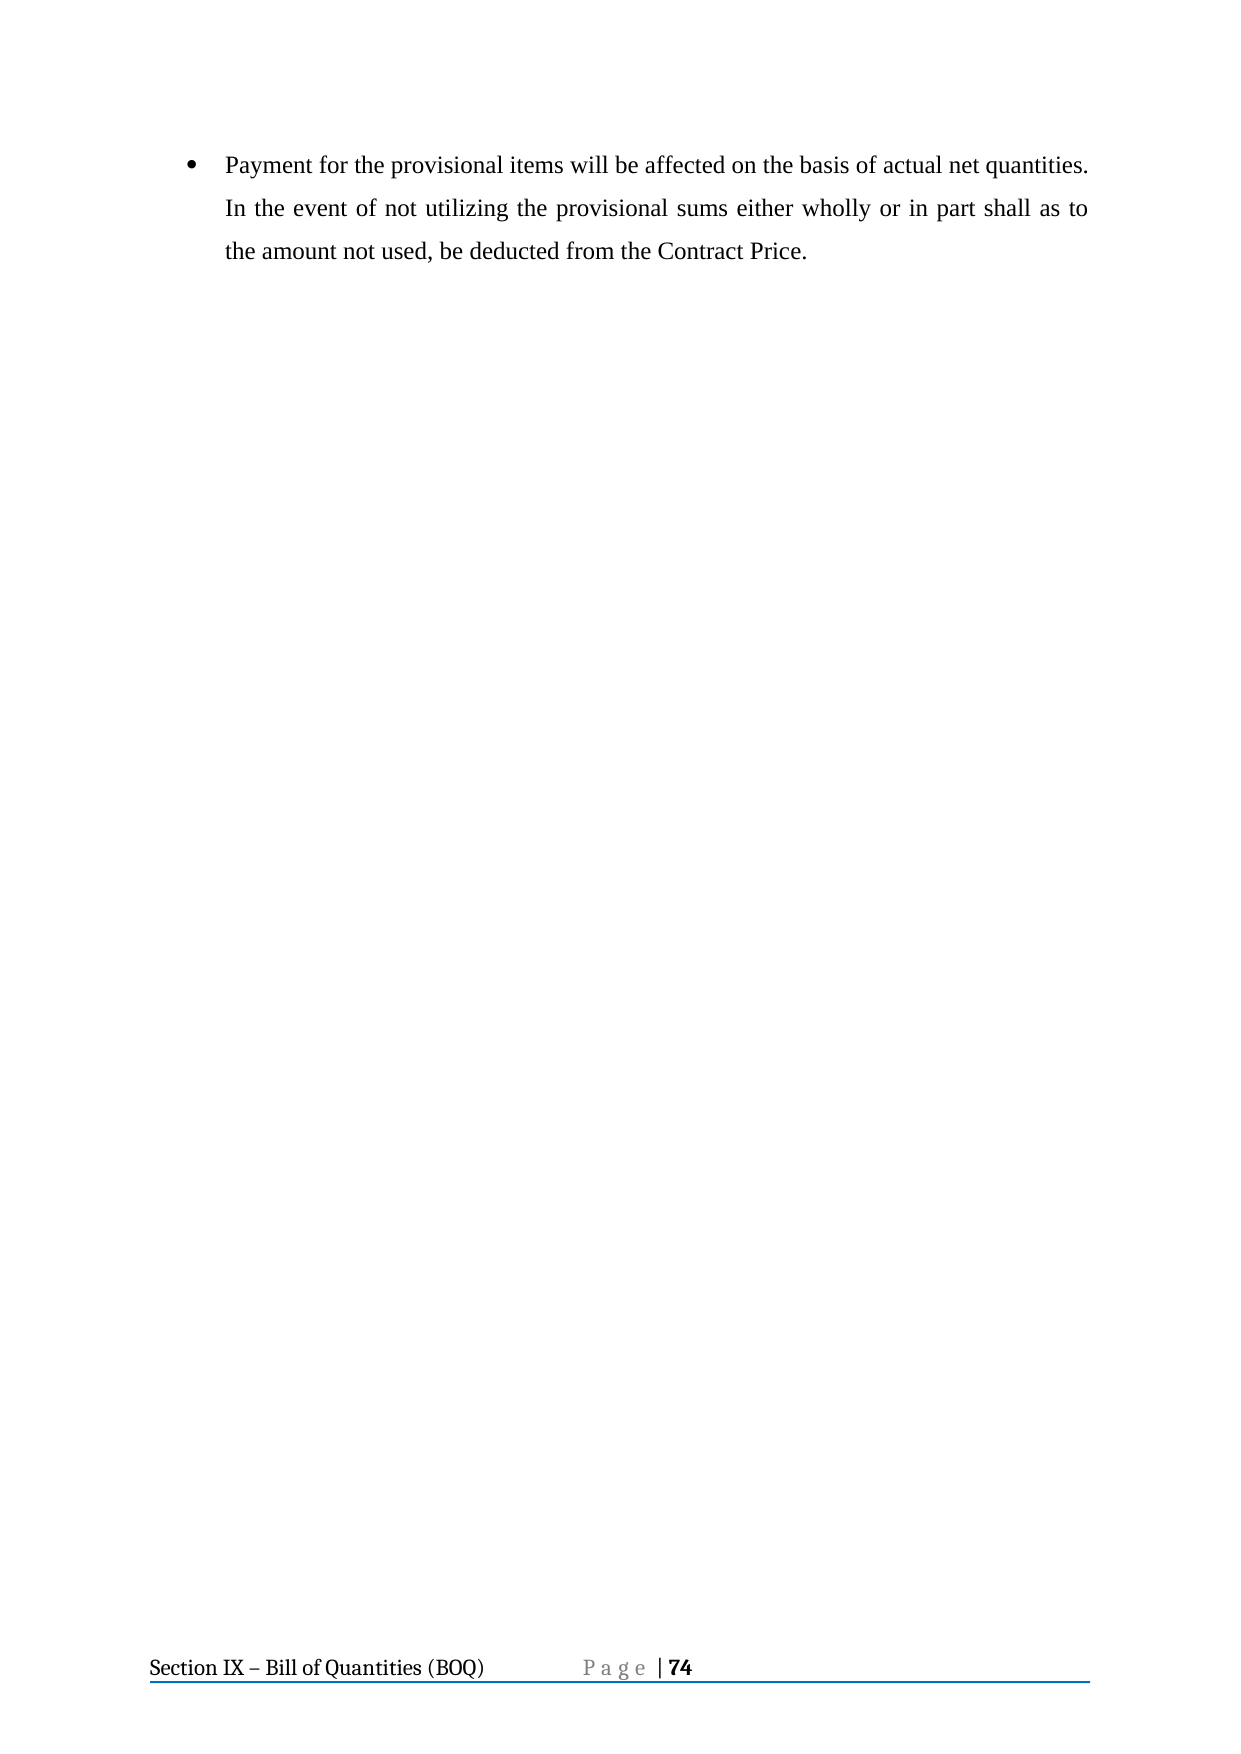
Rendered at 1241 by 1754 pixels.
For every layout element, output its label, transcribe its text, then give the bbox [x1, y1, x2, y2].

list Payment for the provisional items will be affected on the basis of actual net quantities. In the event of not utilizing the provisional sums either wholly or in part shall as to the amount not used, be deducted from the Contract Price. [187, 150, 1090, 265]
